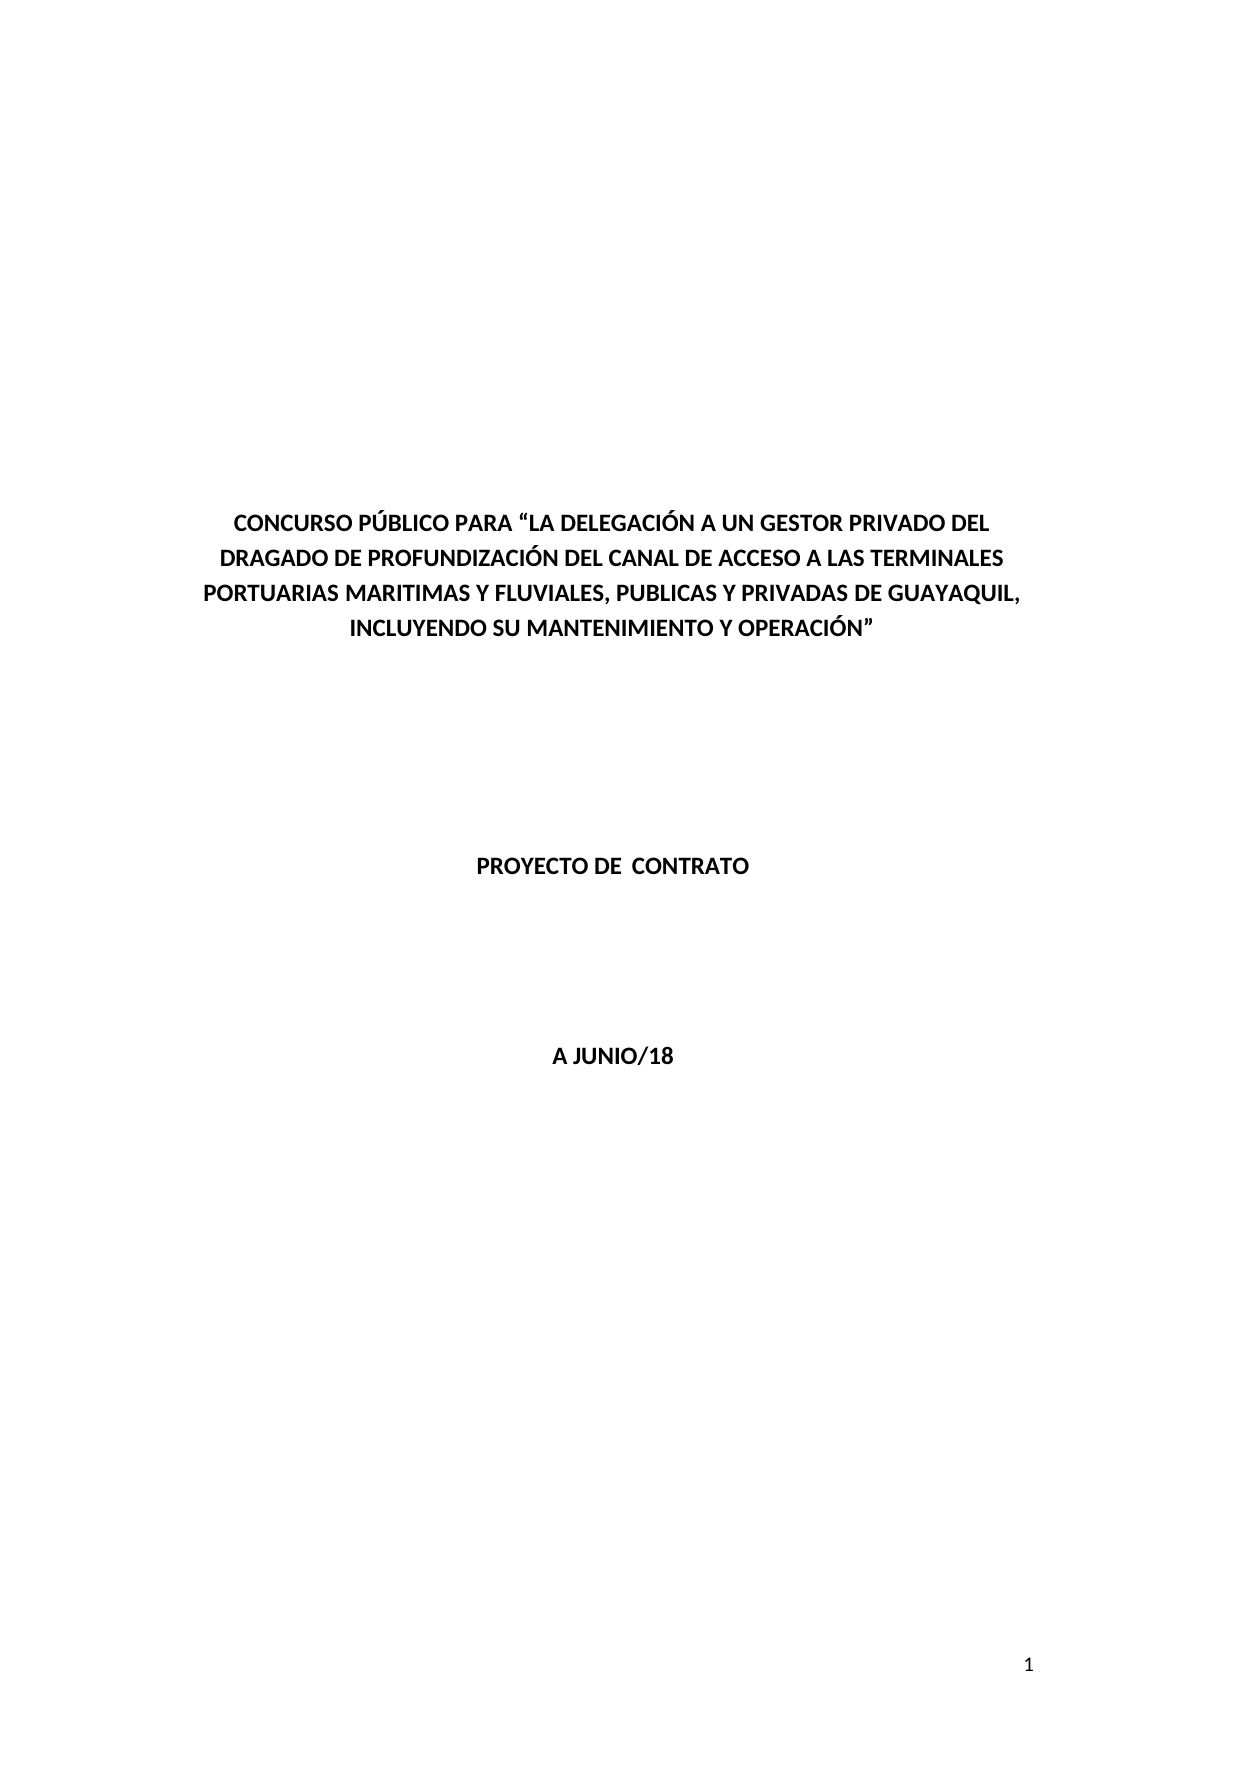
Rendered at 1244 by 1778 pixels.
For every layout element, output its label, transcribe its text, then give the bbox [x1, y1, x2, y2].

text PROYECTO DE CONTRATO [148, 850, 1078, 881]
text CONCURSO PÚBLICO PARA “LA DELEGACIÓN A UN GESTOR PRIVADO DEL DRAGADO DE PROFUNDIZACIÓN DEL CANAL DE ACCESO A LAS TERMINALES PORTUARIAS MARITIMAS Y FLUVIALES, PUBLICAS Y PRIVADAS DE GUAYAQUIL, INCLUYENDO SU MANTENIMIENTO Y OPERACIÓN” [193, 507, 1030, 643]
text A JUNIO/18 [148, 1040, 1078, 1071]
